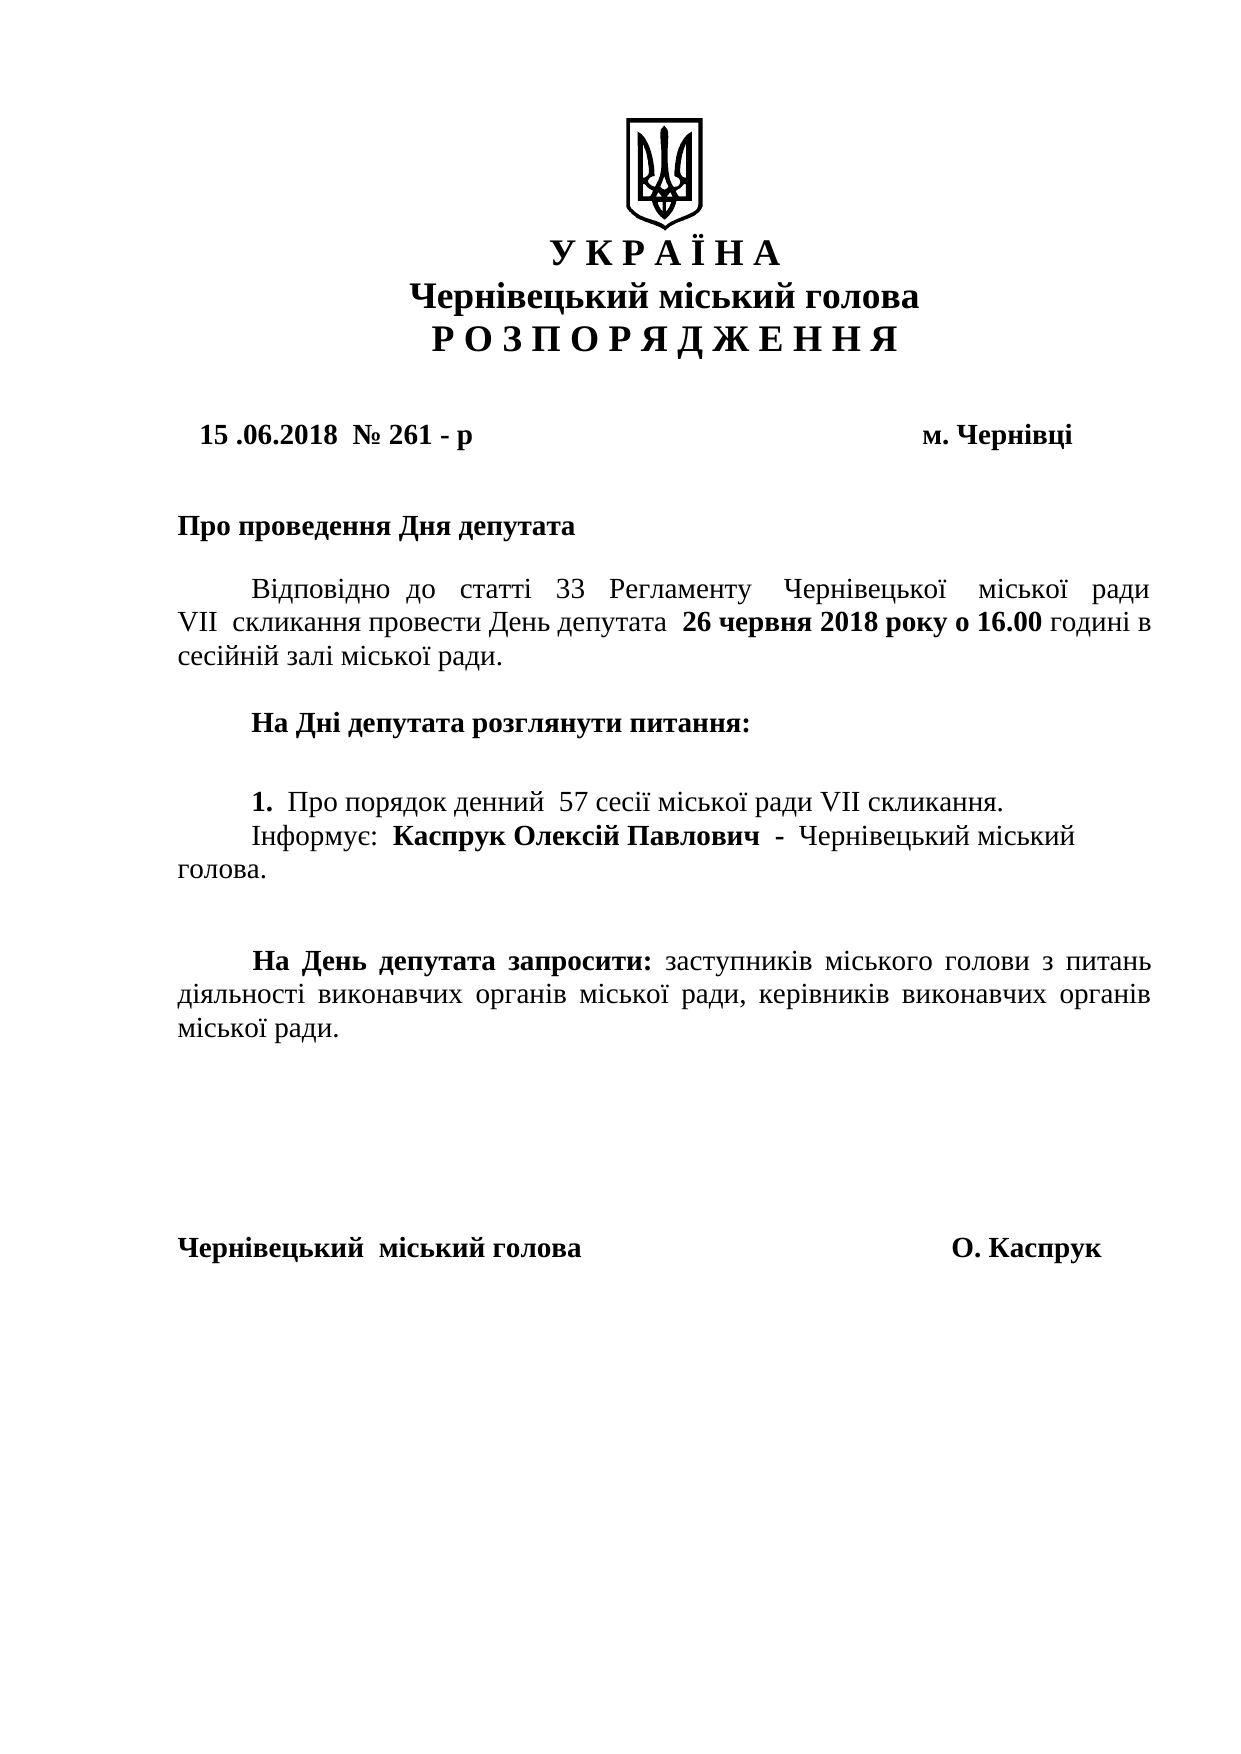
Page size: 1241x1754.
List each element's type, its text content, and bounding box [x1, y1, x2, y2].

text На День депутата запросити: заступників міського голови з питань діяльності виконавчих органів міської ради, керівників виконавчих органів міської ради. [177, 943, 1152, 1043]
text Чернівецький міський голова О. Каспрук [177, 1230, 1152, 1264]
subtitle Про проведення Дня депутата [177, 508, 1152, 542]
text На Дні депутата розглянути питання: [177, 705, 1152, 738]
text Чернівецький міський голова [177, 274, 1152, 317]
text У К Р А Ї Н А [177, 231, 1152, 274]
text 1. Про порядок денний 57 сесії міської ради VІІ скликання. [177, 784, 1152, 818]
text Інформує: Каспрук Олексій Павлович - Чернівецький міський голова. [177, 818, 1152, 885]
text 15 .06.2018 № 261 - р м. Чернівці [177, 417, 1152, 451]
text Р О З П О Р Я Д Ж Е Н Н Я [177, 317, 1152, 360]
text Відповідно до статті 33 Регламенту Чернівецької міської ради VІІ скликання провести День депутата 26 червня 2018 року о 16.00 годині в сесійній залі міської ради. [177, 571, 1152, 671]
